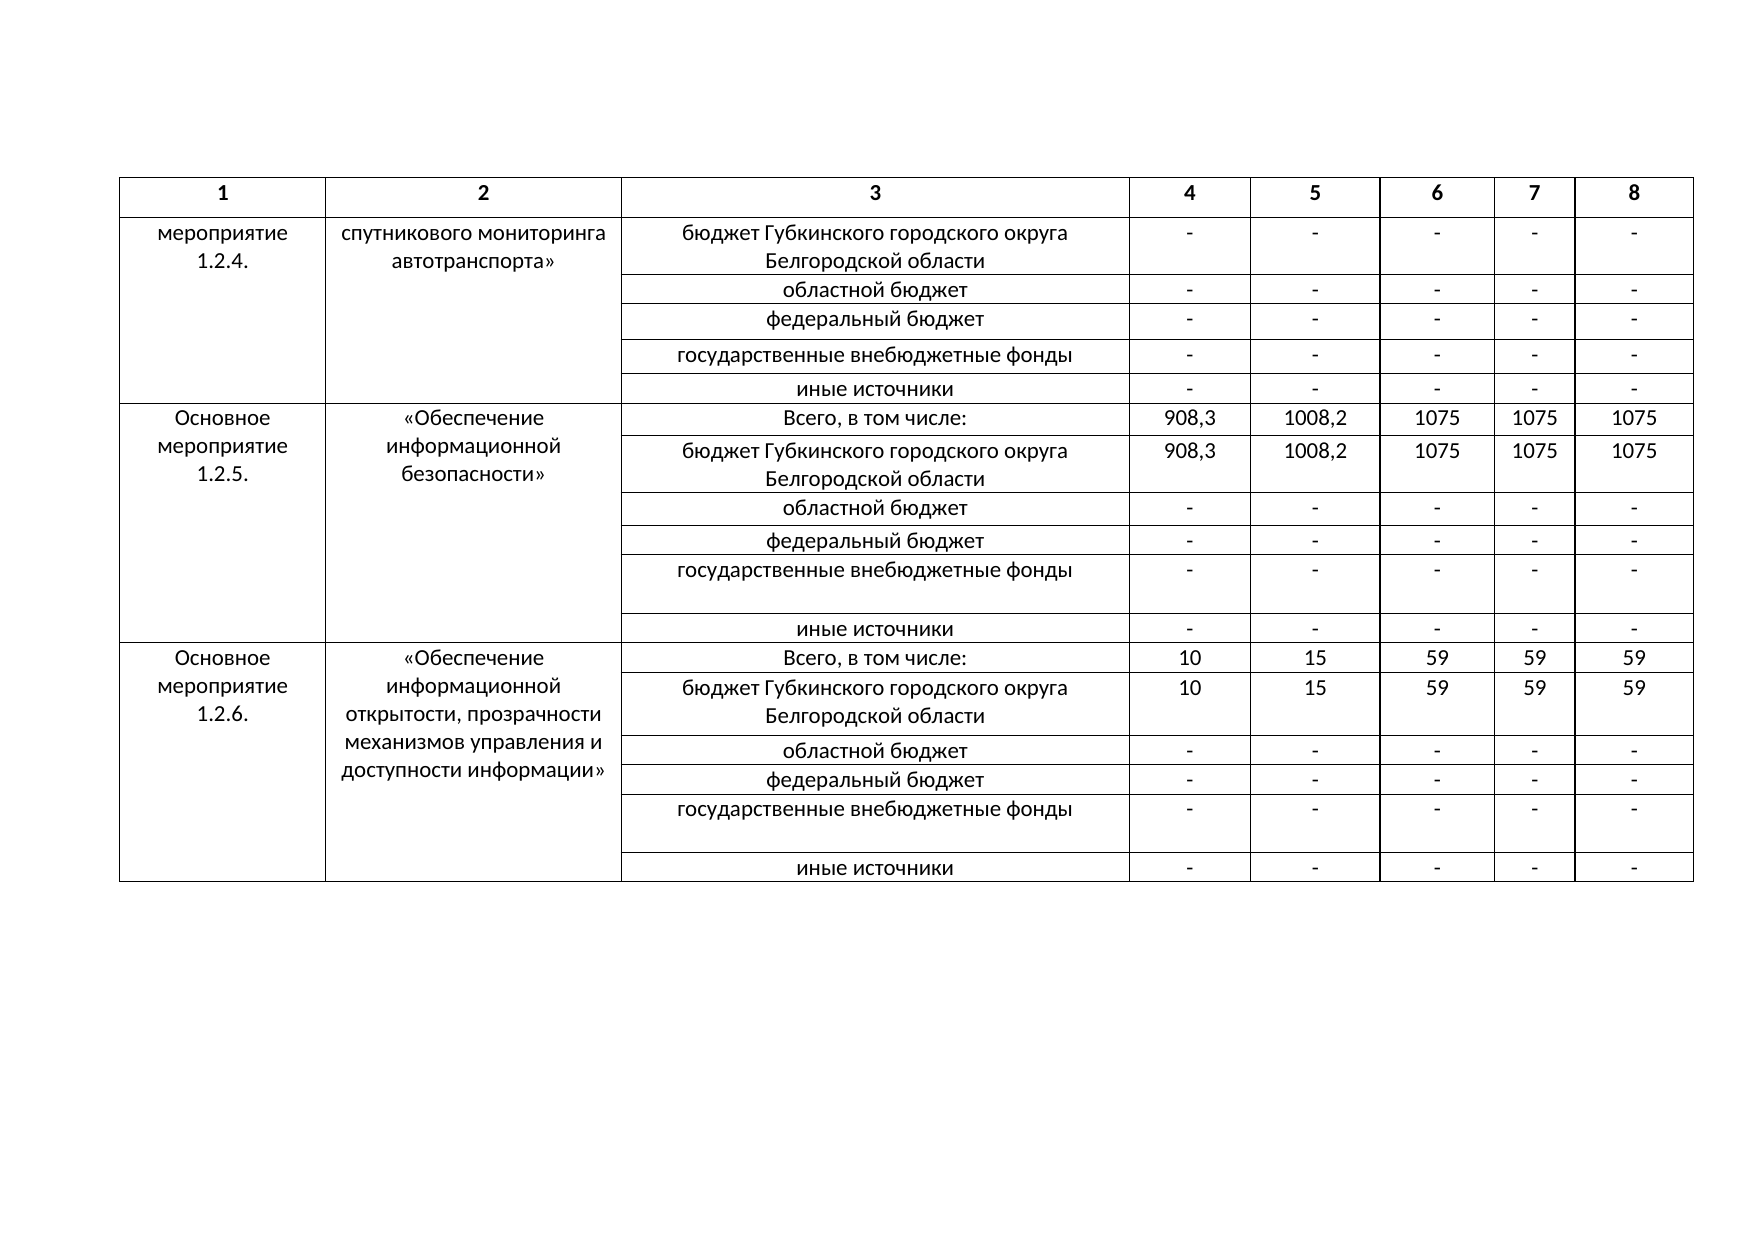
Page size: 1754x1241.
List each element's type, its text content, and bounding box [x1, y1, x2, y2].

table_cell федеральный бюджет [622, 765, 1129, 793]
table_cell 15 [1251, 673, 1379, 735]
table_cell - [1576, 526, 1693, 554]
table_cell федеральный бюджет [622, 526, 1129, 554]
table_header 6 [1381, 178, 1494, 217]
table_cell - [1251, 493, 1379, 525]
table_cell - [1576, 614, 1693, 642]
table_cell - [1576, 853, 1693, 881]
table_cell 1075 [1381, 404, 1494, 435]
table_cell - [1576, 374, 1693, 402]
table_cell государственные внебюджетные фонды [622, 555, 1129, 613]
table_cell бюджет Губкинского городского округа Белгородской области [622, 673, 1129, 735]
table_header 7 [1495, 178, 1574, 217]
table_cell - [1251, 374, 1379, 402]
table_cell - [1381, 853, 1494, 881]
table_cell - [1576, 795, 1693, 852]
table_cell - [1495, 765, 1574, 793]
table_cell - [1251, 853, 1379, 881]
table_cell - [1495, 853, 1574, 881]
table_cell - [1576, 765, 1693, 793]
table_cell 59 [1381, 643, 1494, 672]
table_cell - [1495, 493, 1574, 525]
table_cell - [1130, 218, 1250, 274]
table_cell - [1381, 374, 1494, 402]
table_cell 10 [1130, 673, 1250, 735]
table_cell иные источники [622, 614, 1129, 642]
table_cell - [1130, 795, 1250, 852]
table_cell областной бюджет [622, 275, 1129, 303]
table_cell 15 [1251, 643, 1379, 672]
table_cell - [1495, 340, 1574, 373]
table_cell - [1495, 304, 1574, 339]
table_cell 59 [1576, 673, 1693, 735]
table_cell - [1576, 555, 1693, 613]
table_cell - [1130, 304, 1250, 339]
table_cell государственные внебюджетные фонды [622, 340, 1129, 373]
table_cell - [1130, 275, 1250, 303]
table_header 1 [120, 178, 325, 217]
table_cell - [1381, 795, 1494, 852]
table_cell - [1130, 374, 1250, 402]
table_cell «Обеспечение информационной открытости, прозрачности механизмов управления и доступности информации» [326, 643, 621, 881]
table_cell - [1381, 218, 1494, 274]
table_header 5 [1251, 178, 1379, 217]
table_cell - [1251, 304, 1379, 339]
table_cell областной бюджет [622, 493, 1129, 525]
table_cell 59 [1381, 673, 1494, 735]
table_cell - [1251, 765, 1379, 793]
table_cell 1075 [1576, 404, 1693, 435]
table_cell - [1495, 526, 1574, 554]
table_cell 59 [1576, 643, 1693, 672]
table_cell Основное мероприятие 1.2.5. [120, 404, 325, 642]
table_cell 1075 [1495, 404, 1574, 435]
table_cell Всего, в том числе: [622, 643, 1129, 672]
table_cell 59 [1495, 673, 1574, 735]
table_cell - [1381, 526, 1494, 554]
table_cell - [1495, 275, 1574, 303]
table_cell - [1381, 765, 1494, 793]
table_cell «Обеспечение информационной безопасности» [326, 404, 621, 642]
table_cell 1075 [1495, 436, 1574, 492]
table_cell - [1130, 736, 1250, 764]
table_cell 908,3 [1130, 436, 1250, 492]
table_cell 10 [1130, 643, 1250, 672]
table_cell Основное мероприятие 1.2.6. [120, 643, 325, 881]
table_cell 908,3 [1130, 404, 1250, 435]
table_cell - [1251, 614, 1379, 642]
table_cell - [1130, 614, 1250, 642]
table_cell 59 [1495, 643, 1574, 672]
table_cell - [1495, 736, 1574, 764]
table_cell - [1495, 614, 1574, 642]
table_cell - [1576, 275, 1693, 303]
table_cell - [1576, 218, 1693, 274]
table_cell - [1495, 374, 1574, 402]
table_cell - [1576, 493, 1693, 525]
table_cell 1075 [1381, 436, 1494, 492]
table_header 3 [622, 178, 1129, 217]
table_cell - [1251, 526, 1379, 554]
table_cell - [1251, 555, 1379, 613]
table_cell иные источники [622, 853, 1129, 881]
table_cell - [1381, 275, 1494, 303]
table_cell Всего, в том числе: [622, 404, 1129, 435]
table_cell - [1495, 795, 1574, 852]
table_header 8 [1576, 178, 1693, 217]
table_cell - [1495, 218, 1574, 274]
table_cell - [1381, 555, 1494, 613]
table_cell - [1381, 340, 1494, 373]
table_header 2 [326, 178, 621, 217]
table_cell иные источники [622, 374, 1129, 402]
table_cell - [1251, 218, 1379, 274]
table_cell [326, 218, 621, 402]
table_cell - [1381, 304, 1494, 339]
table_cell - [1576, 340, 1693, 373]
table_cell - [1576, 304, 1693, 339]
table_cell 1008,2 [1251, 436, 1379, 492]
table_cell 1008,2 [1251, 404, 1379, 435]
table_cell государственные внебюджетные фонды [622, 795, 1129, 852]
table_cell Основное мероприятие 1.2.4. [120, 218, 325, 402]
table_cell бюджет Губкинского городского округа Белгородской области [622, 218, 1129, 274]
table_cell - [1130, 853, 1250, 881]
table_cell 1075 [1576, 436, 1693, 492]
table_cell - [1381, 736, 1494, 764]
table_cell бюджет Губкинского городского округа Белгородской области [622, 436, 1129, 492]
table_cell - [1576, 736, 1693, 764]
table_cell - [1381, 493, 1494, 525]
table_cell - [1251, 736, 1379, 764]
table_cell - [1251, 795, 1379, 852]
table_cell - [1130, 340, 1250, 373]
table_header 4 [1130, 178, 1250, 217]
table_cell - [1130, 555, 1250, 613]
table_cell - [1251, 275, 1379, 303]
table_cell областной бюджет [622, 736, 1129, 764]
table_cell - [1130, 493, 1250, 525]
table_cell - [1251, 340, 1379, 373]
table_cell - [1130, 765, 1250, 793]
table_cell - [1130, 526, 1250, 554]
table_cell - [1495, 555, 1574, 613]
table_cell - [1381, 614, 1494, 642]
table_cell федеральный бюджет [622, 304, 1129, 339]
